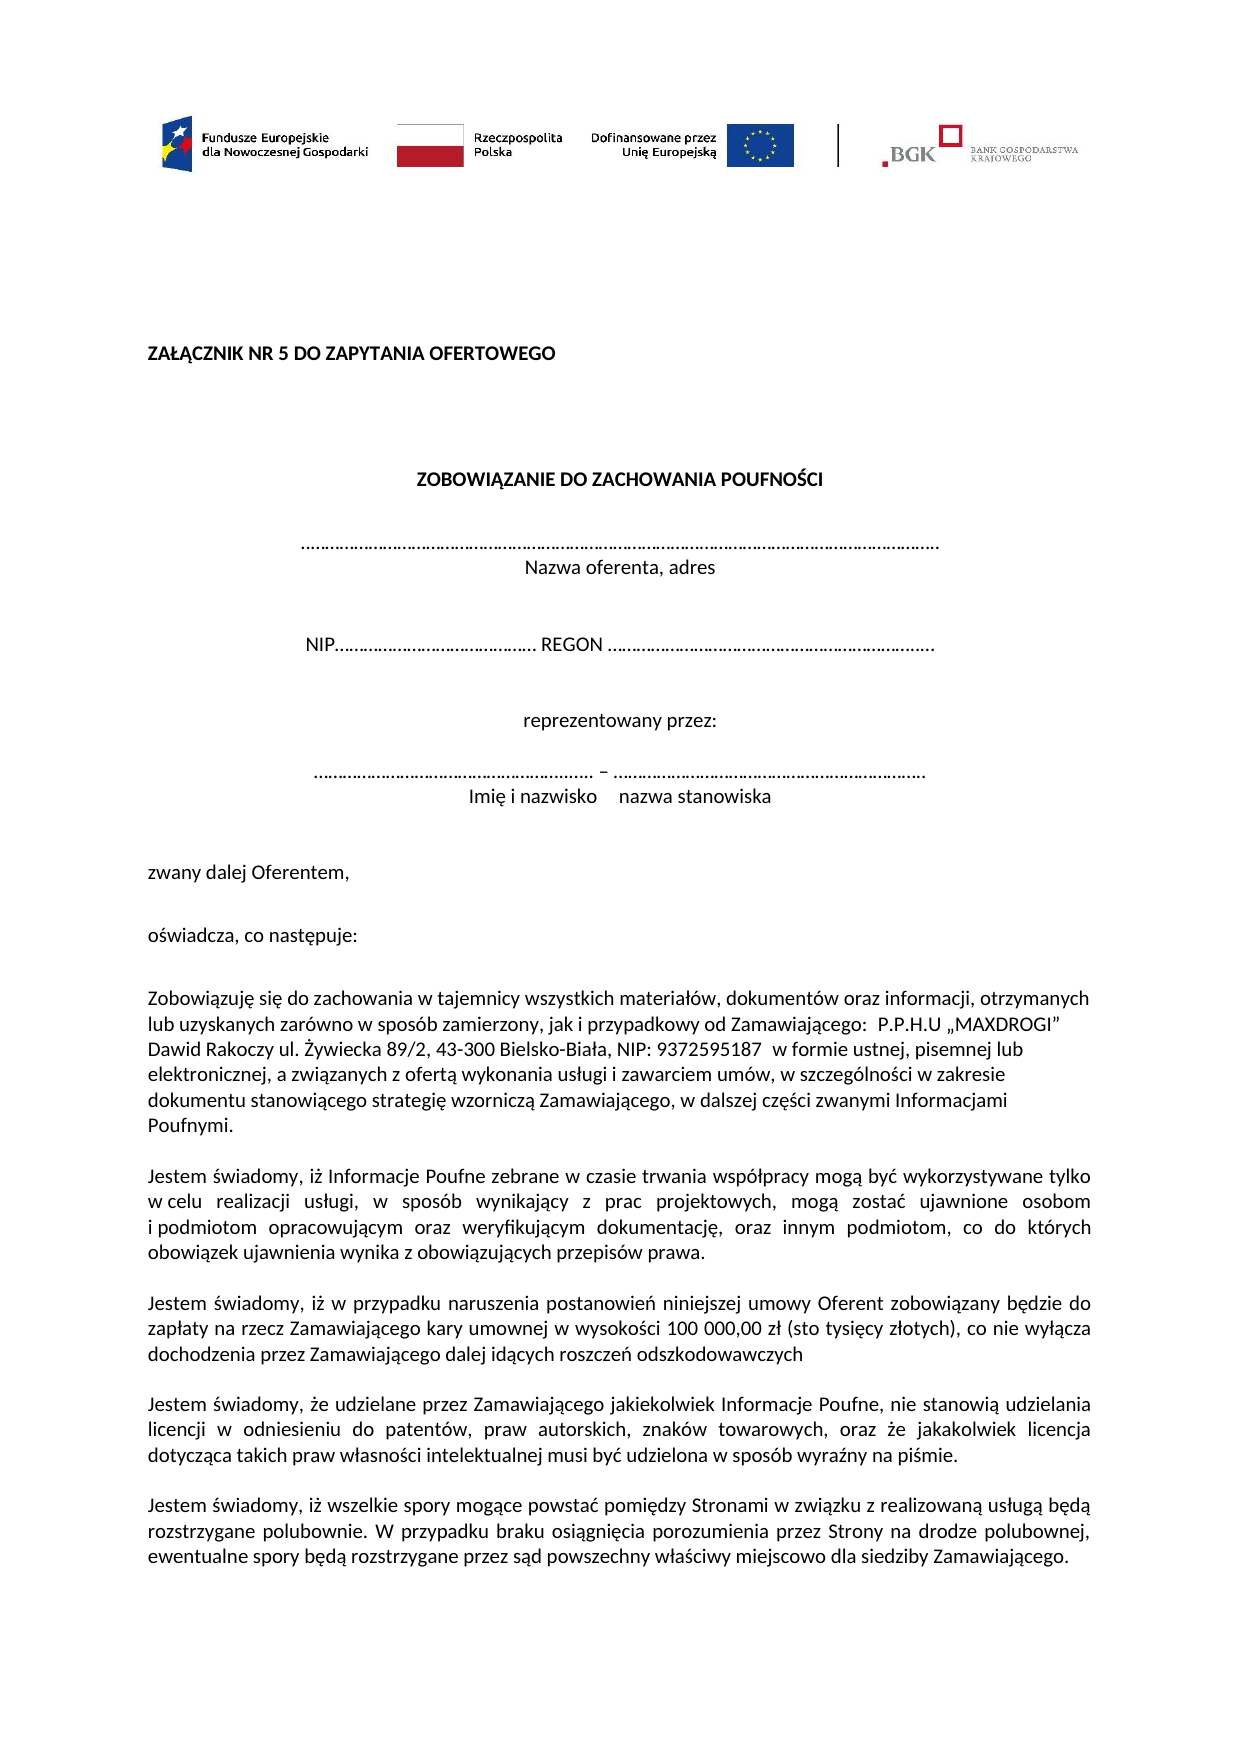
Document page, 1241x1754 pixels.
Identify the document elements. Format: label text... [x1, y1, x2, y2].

text zwany dalej Oferentem, [148, 859, 1092, 884]
text Zobowiązuję się do zachowania w tajemnicy wszystkich materiałów, dokumentów oraz informacji, otrzymanych lub uzyskanych zarówno w sposób zamierzony, jak i przypadkowy od Zamawiającego: P.P.H.U „MAXDROGI” Dawid Rakoczy ul. Żywiecka 89/2, 43-300 Bielsko-Biała, NIP: 9372595187 w formie ustnej, pisemnej lub elektronicznej, a związanych z ofertą wykonania usługi i zawarciem umów, w szczególności w zakresie dokumentu stanowiącego strategię wzorniczą Zamawiającego, w dalszej części zwanymi Informacjami Poufnymi. [148, 985, 1092, 1138]
text ……………………………………………..….. – ……………………………………………………….. [148, 758, 1092, 783]
text ZAŁĄCZNIK NR 5 DO ZAPYTANIA OFERTOWEGO [148, 340, 1092, 365]
text Jestem świadomy, że udzielane przez Zamawiającego jakiekolwiek Informacje Poufne, nie stanowią udzielania licencji w odniesieniu do patentów, praw autorskich, znaków towarowych, oraz że jakakolwiek licencja dotycząca takich praw własności intelektualnej musi być udzielona w sposób wyraźny na piśmie. [148, 1391, 1092, 1467]
text ZOBOWIĄZANIE DO ZACHOWANIA POUFNOŚCI [148, 466, 1092, 491]
text Imię i nazwisko nazwa stanowiska [148, 783, 1092, 809]
text Jestem świadomy, iż wszelkie spory mogące powstać pomiędzy Stronami w związku z realizowaną usługą będą rozstrzygane polubownie. W przypadku braku osiągnięcia porozumienia przez Strony na drodze polubownej, ewentualne spory będą rozstrzygane przez sąd powszechny właściwy miejscowo dla siedziby Zamawiającego. [148, 1492, 1092, 1569]
text Nazwa oferenta, adres [148, 554, 1092, 580]
text ..………………………………………………………………………………………………………………….. [148, 529, 1092, 554]
text reprezentowany przez: [148, 707, 1092, 732]
text Jestem świadomy, iż w przypadku naruszenia postanowień niniejszej umowy Oferent zobowiązany będzie do zapłaty na rzecz Zamawiającego kary umownej w wysokości 100 000,00 zł (sto tysięcy złotych), co nie wyłącza dochodzenia przez Zamawiającego dalej idących roszczeń odszkodowawczych [148, 1290, 1092, 1366]
text oświadcza, co następuje: [148, 922, 1092, 948]
text NIP…………………………………… REGON ………………………………………………………..… [148, 631, 1092, 656]
text Jestem świadomy, iż Informacje Poufne zebrane w czasie trwania współpracy mogą być wykorzystywane tylko w celu realizacji usługi, w sposób wynikający z prac projektowych, mogą zostać ujawnione osobom i podmiotom opracowującym oraz weryfikującym dokumentację, oraz innym podmiotom, co do których obowiązek ujawnienia wynika z obowiązujących przepisów prawa. [148, 1163, 1092, 1265]
picture [147, 101, 1093, 186]
